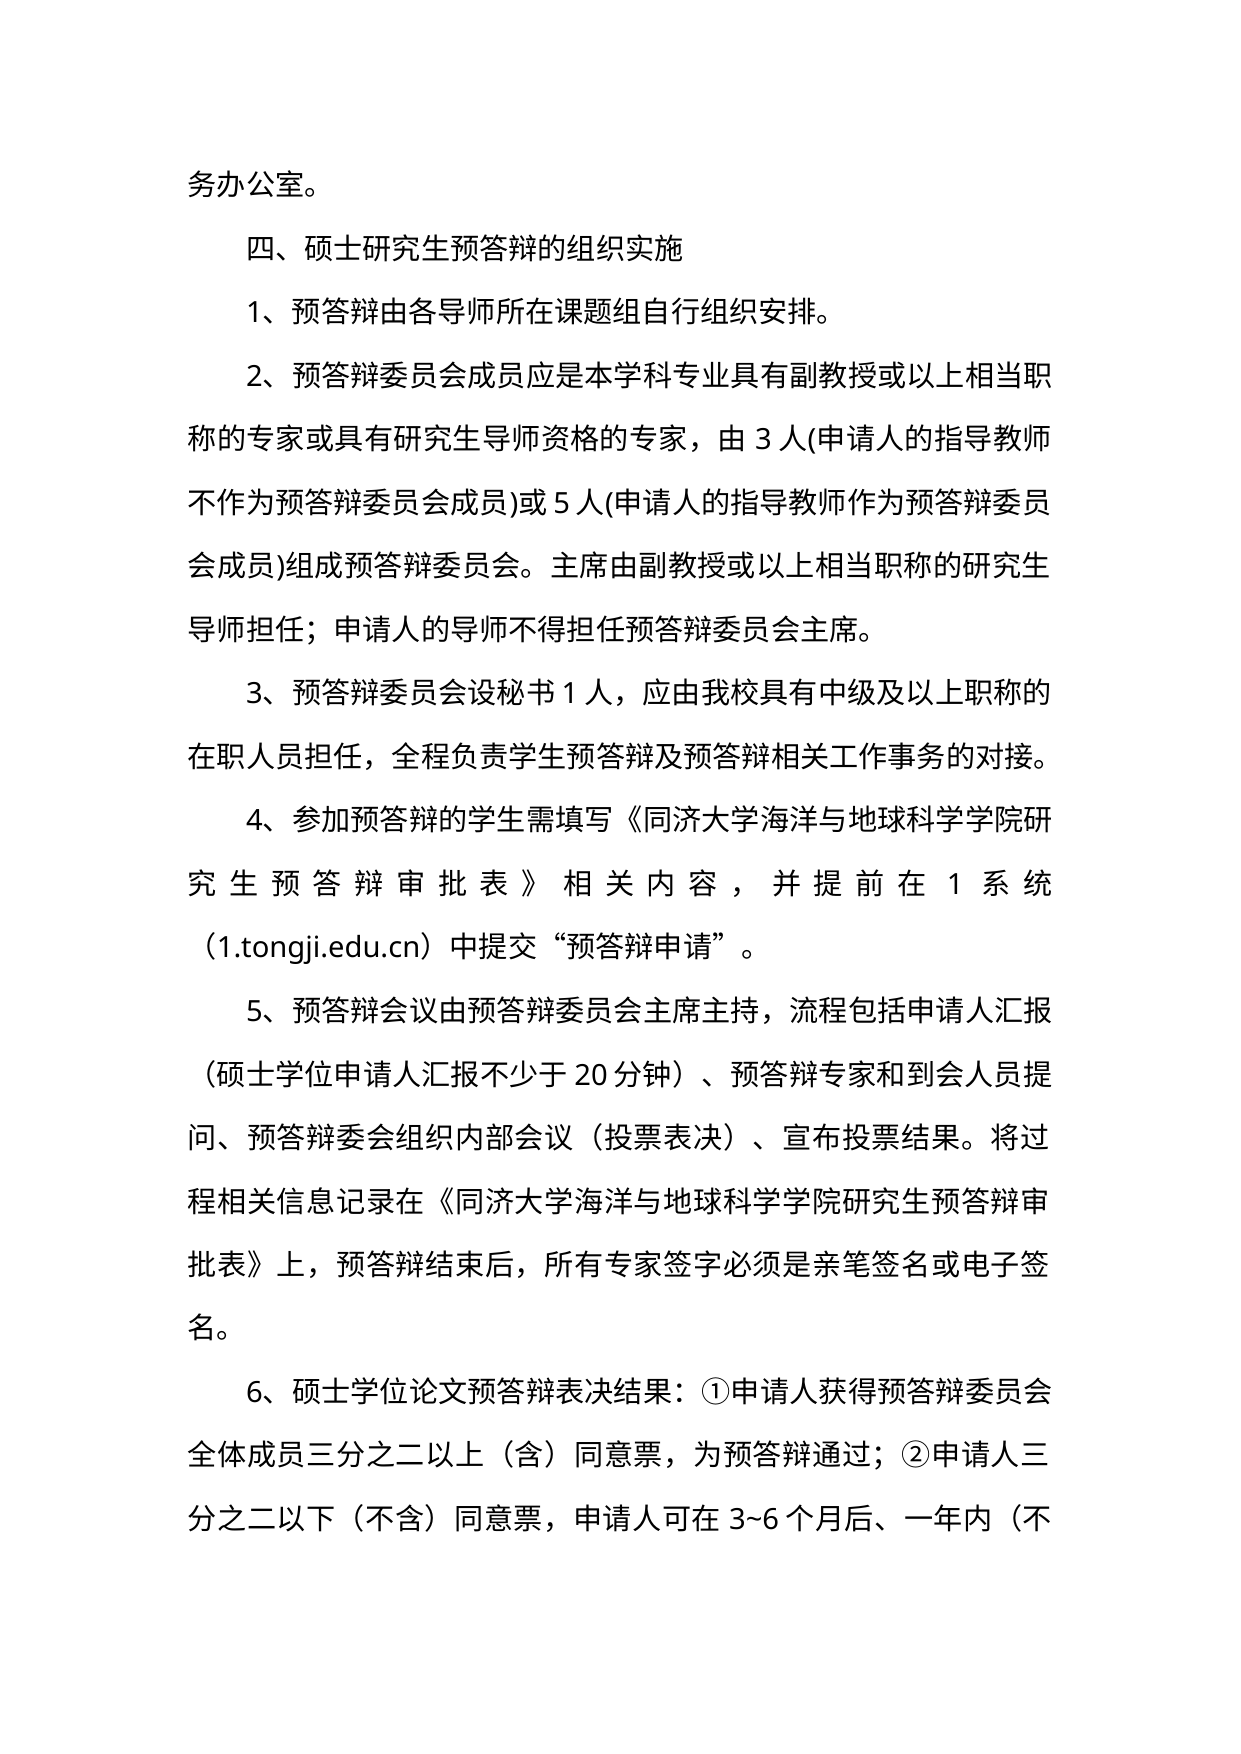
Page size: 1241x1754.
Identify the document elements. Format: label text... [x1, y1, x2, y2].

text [187, 162, 1053, 204]
text 3、预答辩委员会设秘书1人，应由我校具有中级及以上职称的在职人员担任，全程负责学生预答辩及预答辩相关工作事务的对接。 [187, 670, 1053, 776]
text 1、预答辩由各导师所在课题组自行组织安排。 [187, 289, 1053, 331]
text 四、硕士研究生预答辩的组织实施 [187, 225, 1053, 268]
text 2、预答辩委员会成员应是本学科专业具有副教授或以上相当职称的专家或具有研究生导师资格的专家，由3人(申请人的指导教师不作为预答辩委员会成员)或5人(申请人的指导教师作为预答辩委员会成员)组成预答辩委员会。主席由副教授或以上相当职称的研究生导师担任；申请人的导师不得担任预答辩委员会主席。 [187, 352, 1053, 649]
text 5、预答辩会议由预答辩委员会主席主持，流程包括申请人汇报（硕士学位申请人汇报不少于20分钟）、预答辩专家和到会人员提问、预答辩委会组织内部会议（投票表决）、宣布投票结果。将过程相关信息记录在《同济大学海洋与地球科学学院研究生预答辩审批表》上，预答辩结束后，所有专家签字必须是亲笔签名或电子签名。 [187, 988, 1053, 1347]
text 4、参加预答辩的学生需填写《同济大学海洋与地球科学学院研究生预答辩审批表》相关内容，并提前在1系统（1.tongji.edu.cn）中提交“预答辩申请”。 [187, 797, 1053, 966]
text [187, 1368, 1053, 1538]
